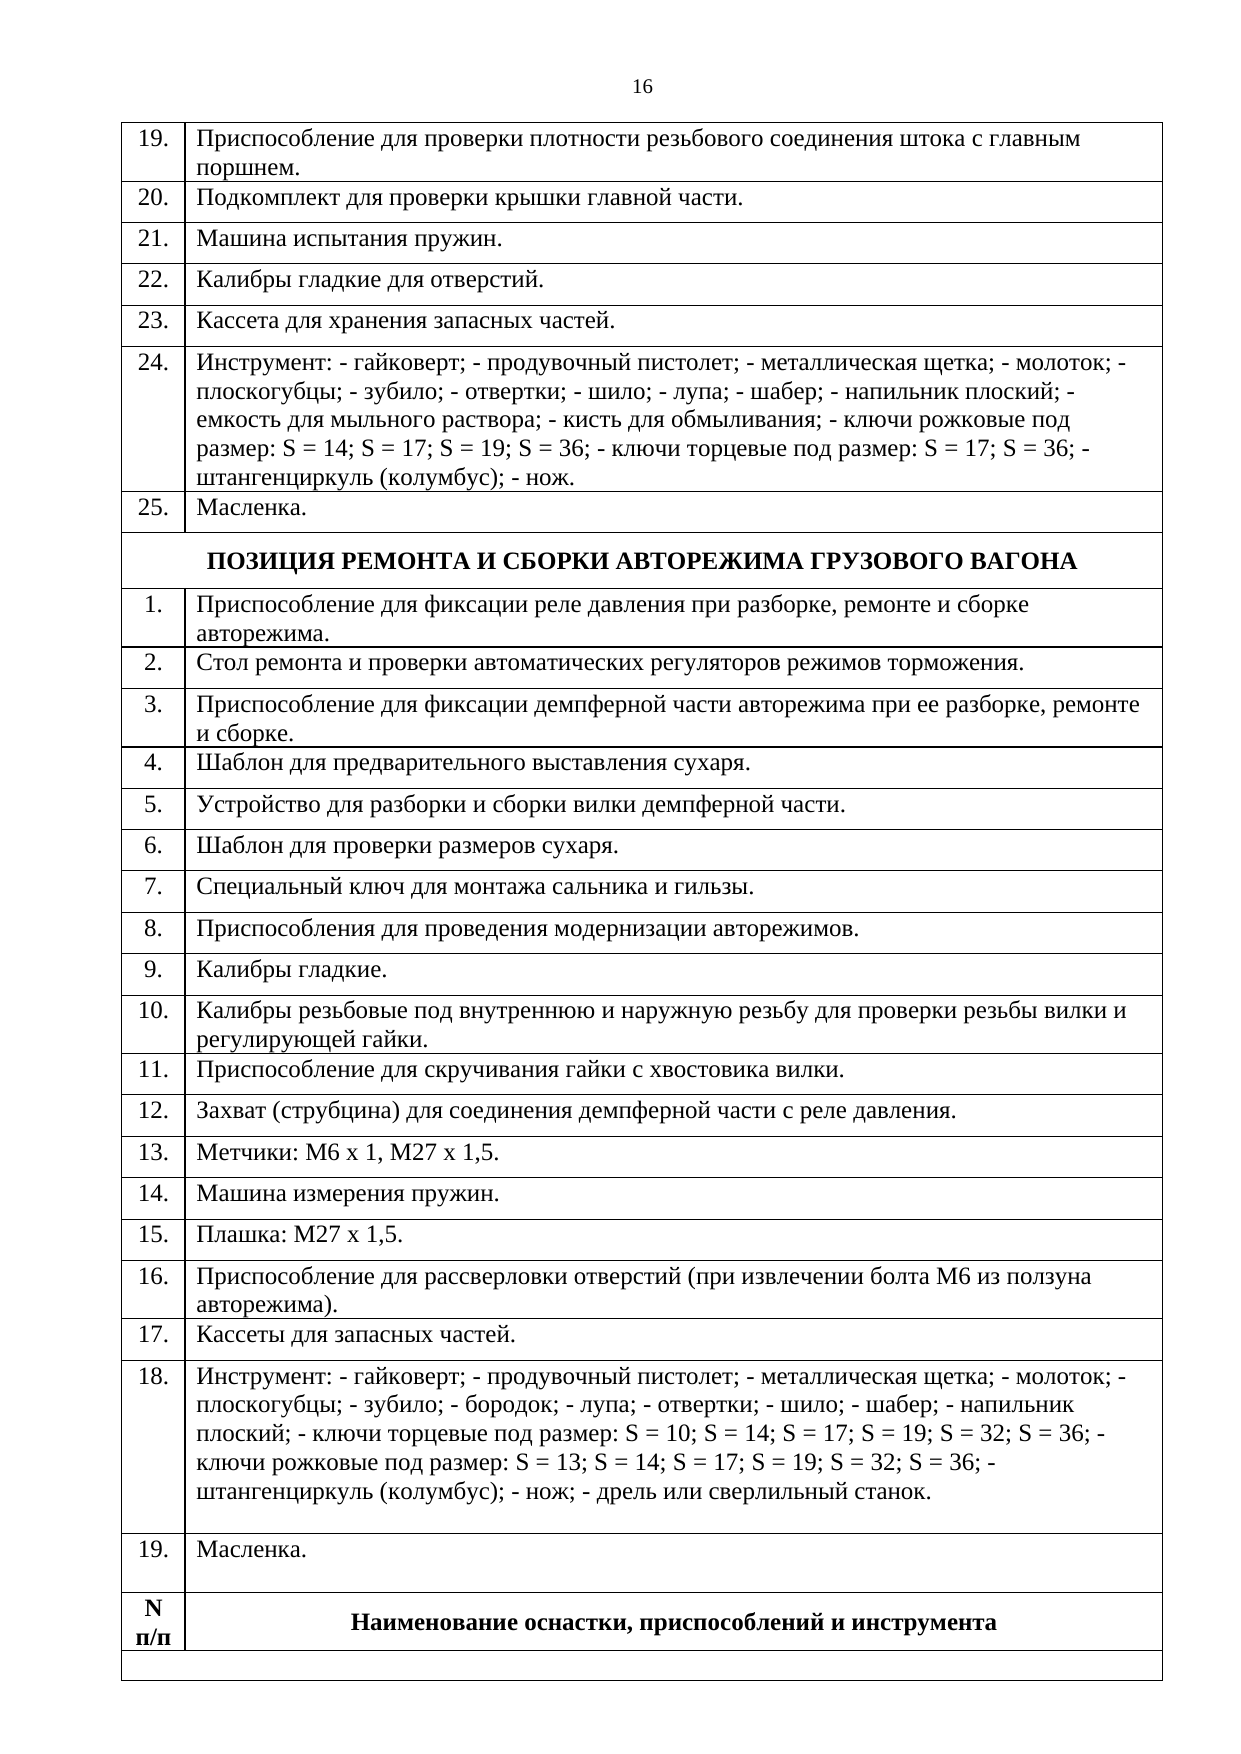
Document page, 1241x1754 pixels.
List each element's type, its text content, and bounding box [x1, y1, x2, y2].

table_cell Приспособление для фиксации реле давления при разборке, ремонте и сборке авторежима. [186, 589, 1162, 646]
table_cell Калибры резьбовые под внутреннюю и наружную резьбу для проверки резьбы вилки и регулирующей гайки. [186, 996, 1162, 1053]
table_cell Шаблон для проверки размеров сухаря. [186, 830, 1162, 870]
table_cell Метчики: М6 х 1, М27 х 1,5. [186, 1137, 1162, 1177]
table_cell Инструмент: - гайковерт; - продувочный пистолет; - металлическая щетка; - молоток; - плоскогубцы; - зубило; - отвертки; - шило; - лупа; - шабер; - напильник плоский; - емкость для мыльного раствора; - кисть для обмыливания; - ключи рожковые под размер: S = 14; S = 17; S = 19; S = 36; - ключи торцевые под размер: S = 17; S = 36; - штангенциркуль (колумбус); - нож. [186, 347, 1162, 491]
table_cell ПОЗИЦИЯ РЕМОНТА И СБОРКИ АВТОРЕЖИМА ГРУЗОВОГО ВАГОНА [122, 533, 1162, 588]
table_cell Плашка: М27 х 1,5. [186, 1220, 1162, 1260]
table_cell 13. [122, 1137, 184, 1177]
table_cell Калибры гладкие. [186, 954, 1162, 994]
table_cell 5. [122, 789, 184, 829]
table_cell 11. [122, 1054, 184, 1094]
table_cell 15. [122, 1220, 184, 1260]
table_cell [122, 1651, 1162, 1680]
table_cell Захват (струбцина) для соединения демпферной части с реле давления. [186, 1095, 1162, 1136]
table_cell 19. [122, 1534, 184, 1592]
table_cell 4. [122, 748, 184, 788]
table_cell 19. [122, 123, 184, 181]
table_cell Приспособление для проверки плотности резьбового соединения штока с главным поршнем. [186, 123, 1162, 181]
table_cell 12. [122, 1095, 184, 1136]
table_cell 23. [122, 306, 184, 346]
table_cell 2. [122, 648, 184, 688]
table_cell Масленка. [186, 492, 1162, 532]
table_cell 25. [122, 492, 184, 532]
table_cell 3. [122, 689, 184, 746]
table_cell 20. [122, 182, 184, 222]
table_cell 7. [122, 871, 184, 912]
table_cell Масленка. [186, 1534, 1162, 1592]
table_cell Подкомплект для проверки крышки главной части. [186, 182, 1162, 222]
table_cell 1. [122, 589, 184, 646]
table_cell 24. [122, 347, 184, 491]
table_cell Шаблон для предварительного выставления сухаря. [186, 748, 1162, 788]
table_cell Инструмент: - гайковерт; - продувочный пистолет; - металлическая щетка; - молоток; - плоскогубцы; - зубило; - бородок; - лупа; - отвертки; - шило; - шабер; - напильник плоский; - ключи торцевые под размер: S = 10; S = 14; S = 17; S = 19; S = 32; S = 36; - ключи рожковые под размер: S = 13; S = 14; S = 17; S = 19; S = 32; S = 36; - штангенциркуль (колумбус); - нож; - дрель или сверлильный станок. [186, 1361, 1162, 1533]
table_cell 22. [122, 264, 184, 304]
table_cell Приспособление для рассверловки отверстий (при извлечении болта М6 из ползуна авторежима). [186, 1261, 1162, 1318]
table_cell Стол ремонта и проверки автоматических регуляторов режимов торможения. [186, 648, 1162, 688]
table_cell 6. [122, 830, 184, 870]
table_cell 9. [122, 954, 184, 994]
table_cell 21. [122, 223, 184, 263]
table_cell Калибры гладкие для отверстий. [186, 264, 1162, 304]
table_cell 16. [122, 1261, 184, 1318]
table_cell Приспособление для фиксации демпферной части авторежима при ее разборке, ремонте и сборке. [186, 689, 1162, 746]
table_cell Устройство для разборки и сборки вилки демпферной части. [186, 789, 1162, 829]
table_cell Машина испытания пружин. [186, 223, 1162, 263]
table_cell N п/п [122, 1593, 184, 1650]
table_cell Приспособления для проведения модернизации авторежимов. [186, 913, 1162, 953]
table_cell 10. [122, 996, 184, 1053]
table_cell Машина измерения пружин. [186, 1178, 1162, 1218]
table_cell Наименование оснастки, приспособлений и инструмента [186, 1593, 1162, 1650]
table_cell Кассета для хранения запасных частей. [186, 306, 1162, 346]
table_cell Кассеты для запасных частей. [186, 1319, 1162, 1360]
table_cell 18. [122, 1361, 184, 1533]
table_cell Приспособление для скручивания гайки с хвостовика вилки. [186, 1054, 1162, 1094]
table_cell 17. [122, 1319, 184, 1360]
table_cell 8. [122, 913, 184, 953]
table_cell Специальный ключ для монтажа сальника и гильзы. [186, 871, 1162, 912]
table_cell 14. [122, 1178, 184, 1218]
